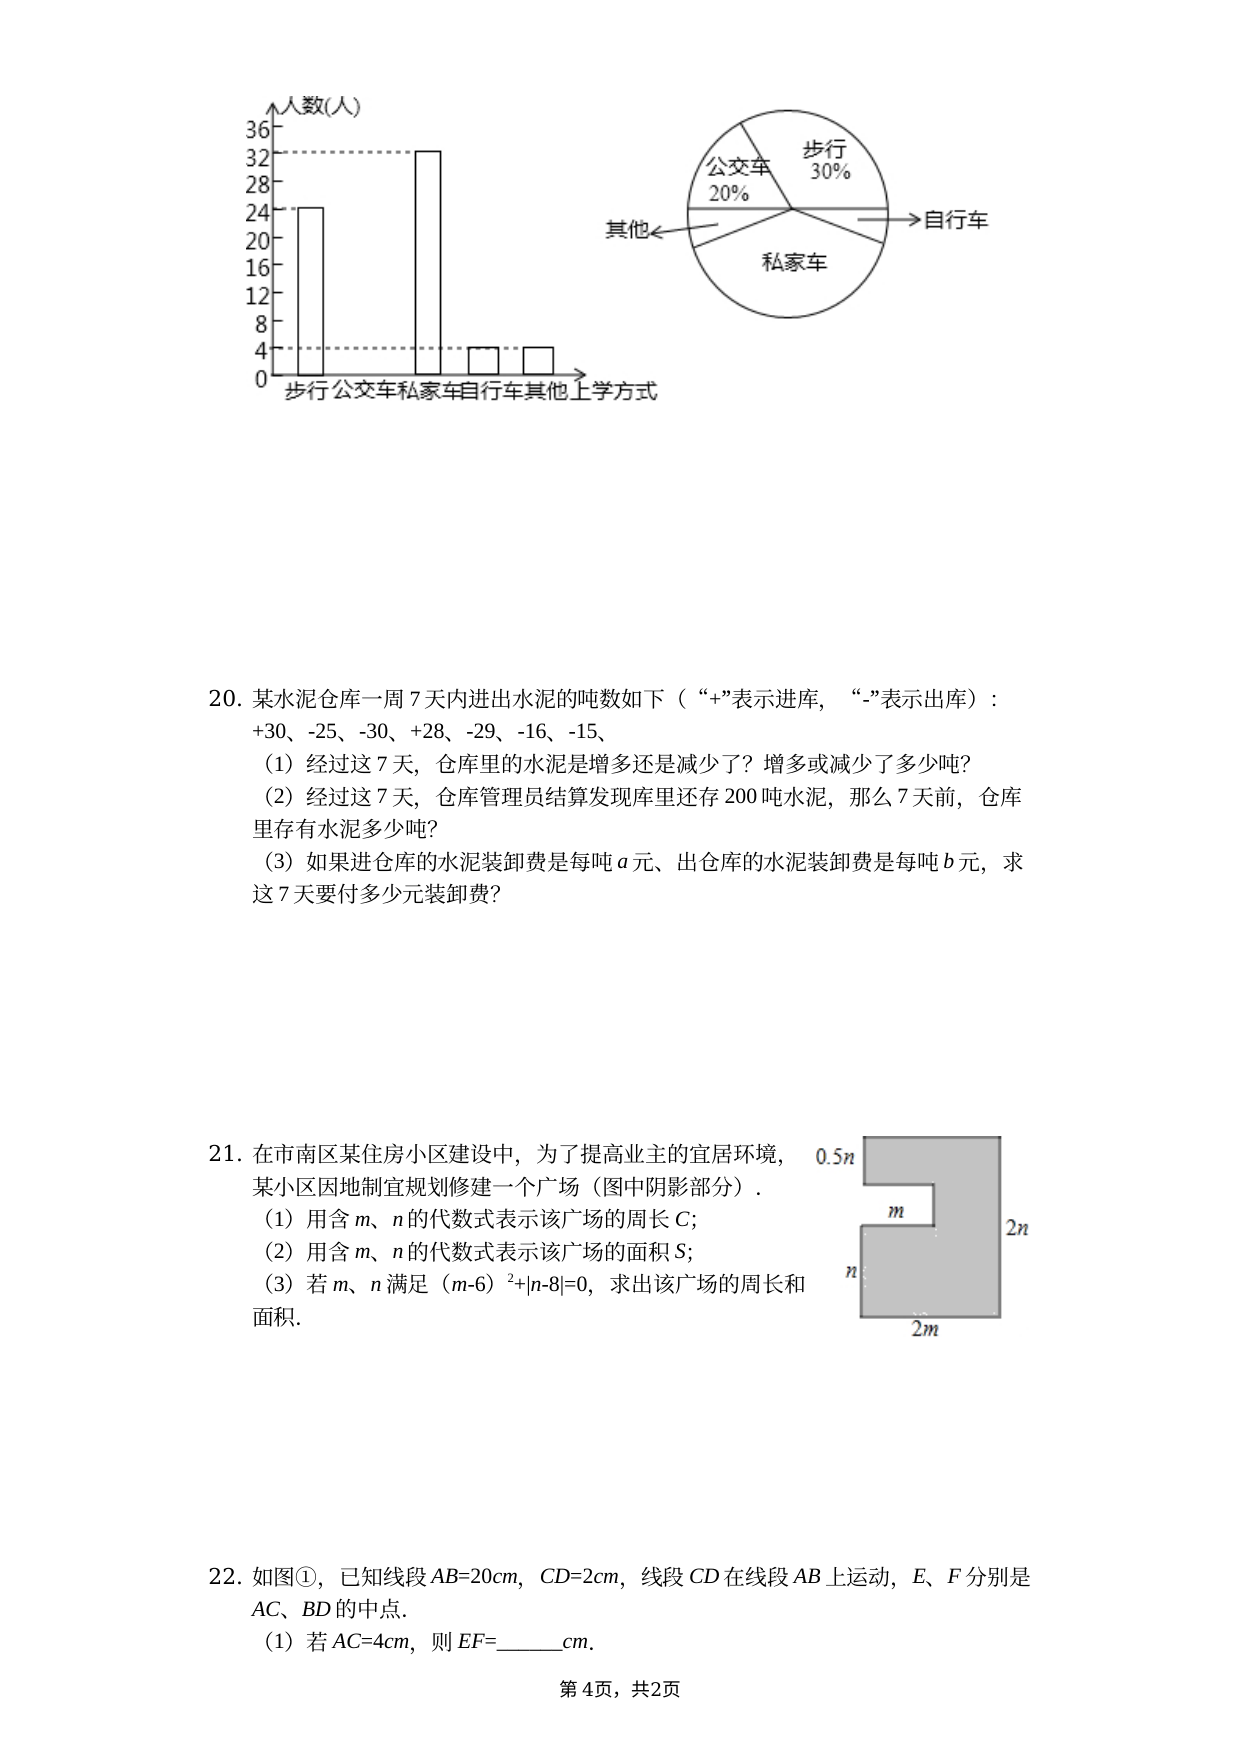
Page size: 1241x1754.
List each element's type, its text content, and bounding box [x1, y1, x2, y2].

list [208, 1559, 1032, 1657]
list 在市南区某住房小区建设中，为了提高业主的宜居环境，某小区因地制宜规划修建一个广场（图中阴影部分）． （1）用含m、n的代数式表示该广场的周长C； （2）用含m、n的代数式表示该广场的面积S； （3）若m、n满足（m-6）2+|n-8|=0，求出该广场的周长和面积． [208, 1137, 1032, 1559]
picture [816, 1136, 1033, 1341]
list 某水泥仓库一周7天内进出水泥的吨数如下（“+”表示进库，“-”表示出库）：+30、-25、-30、+28、-29、-16、-15、 （1）经过这7天，仓库里的水泥是增多还是减少了？增多或减少了多少吨？ （2）经过这7天，仓库管理员结算发现库里还存200吨水泥，那么7天前，仓库里存有水泥多少吨？ （3）如果进仓库的水泥装卸费是每吨a元、出仓库的水泥装卸费是每吨b元，求这7天要付多少元装卸费？ [208, 682, 1032, 1137]
picture [246, 96, 994, 405]
